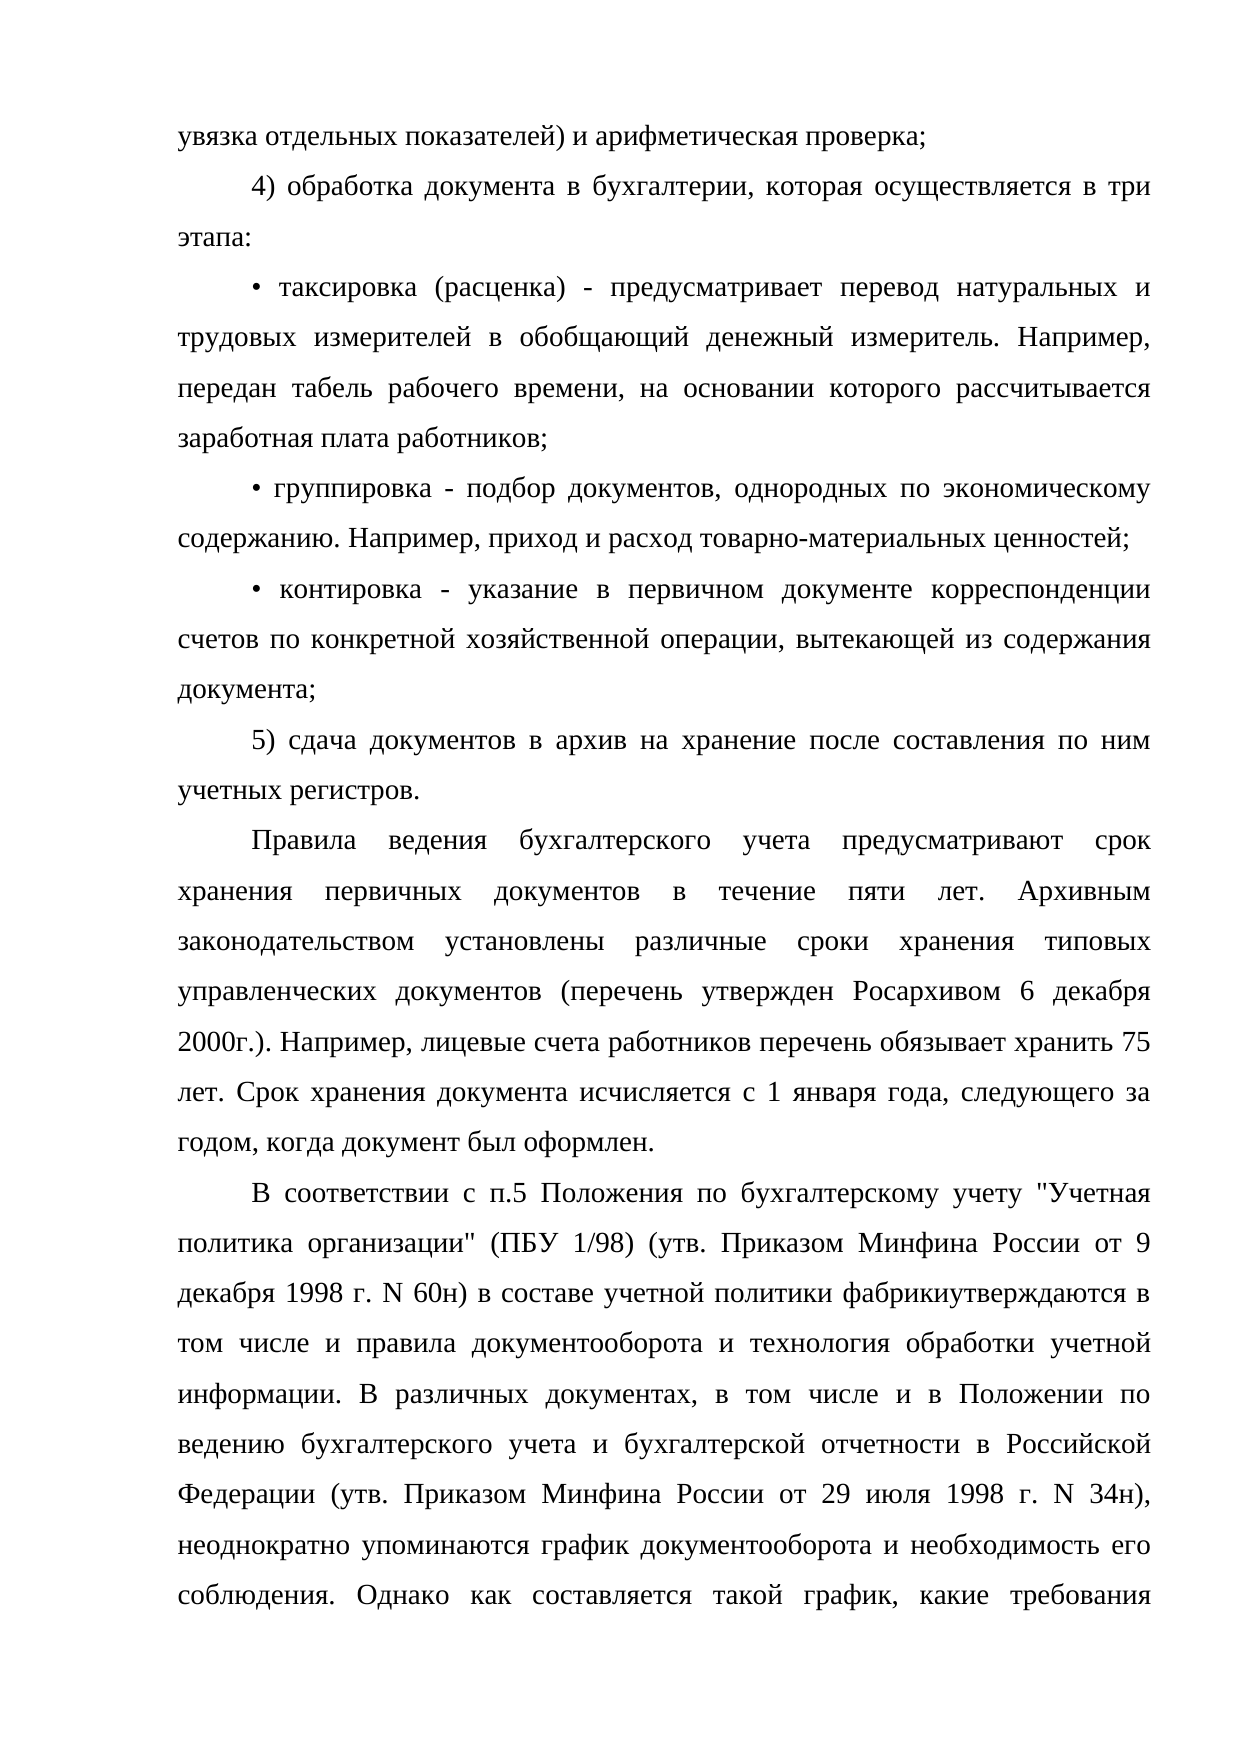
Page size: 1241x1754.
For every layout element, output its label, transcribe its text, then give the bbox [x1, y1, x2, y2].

text Правила ведения бухгалтерского учета предусматривают срок хранения первичных документов в течение пяти лет. Архивным законодательством установлены различные сроки хранения типовых управленческих документов (перечень утвержден Росархивом 6 декабря 2000г.). Например, лицевые счета работников перечень обязывает хранить 75 лет. Срок хранения документа исчисляется с 1 января года, следующего за годом, когда документ был оформлен. [177, 822, 1152, 1158]
text 4) обработка документа в бухгалтерии, которая осуществляется в три этапа: [177, 168, 1152, 252]
text • группировка - подбор документов, однородных по экономическому содержанию. Например, приход и расход товарно-материальных ценностей; [177, 470, 1152, 554]
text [177, 1175, 1152, 1611]
text • таксировка (расценка) - предусматривает перевод натуральных и трудовых измерителей в обобщающий денежный измеритель. Например, передан табель рабочего времени, на основании которого рассчитывается заработная плата работников; [177, 269, 1152, 453]
text 5) сдача документов в архив на хранение после составления по ним учетных регистров. [177, 722, 1152, 806]
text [177, 118, 1152, 152]
text • контировка - указание в первичном документе корреспонденции счетов по конкретной хозяйственной операции, вытекающей из содержания документа; [177, 571, 1152, 705]
